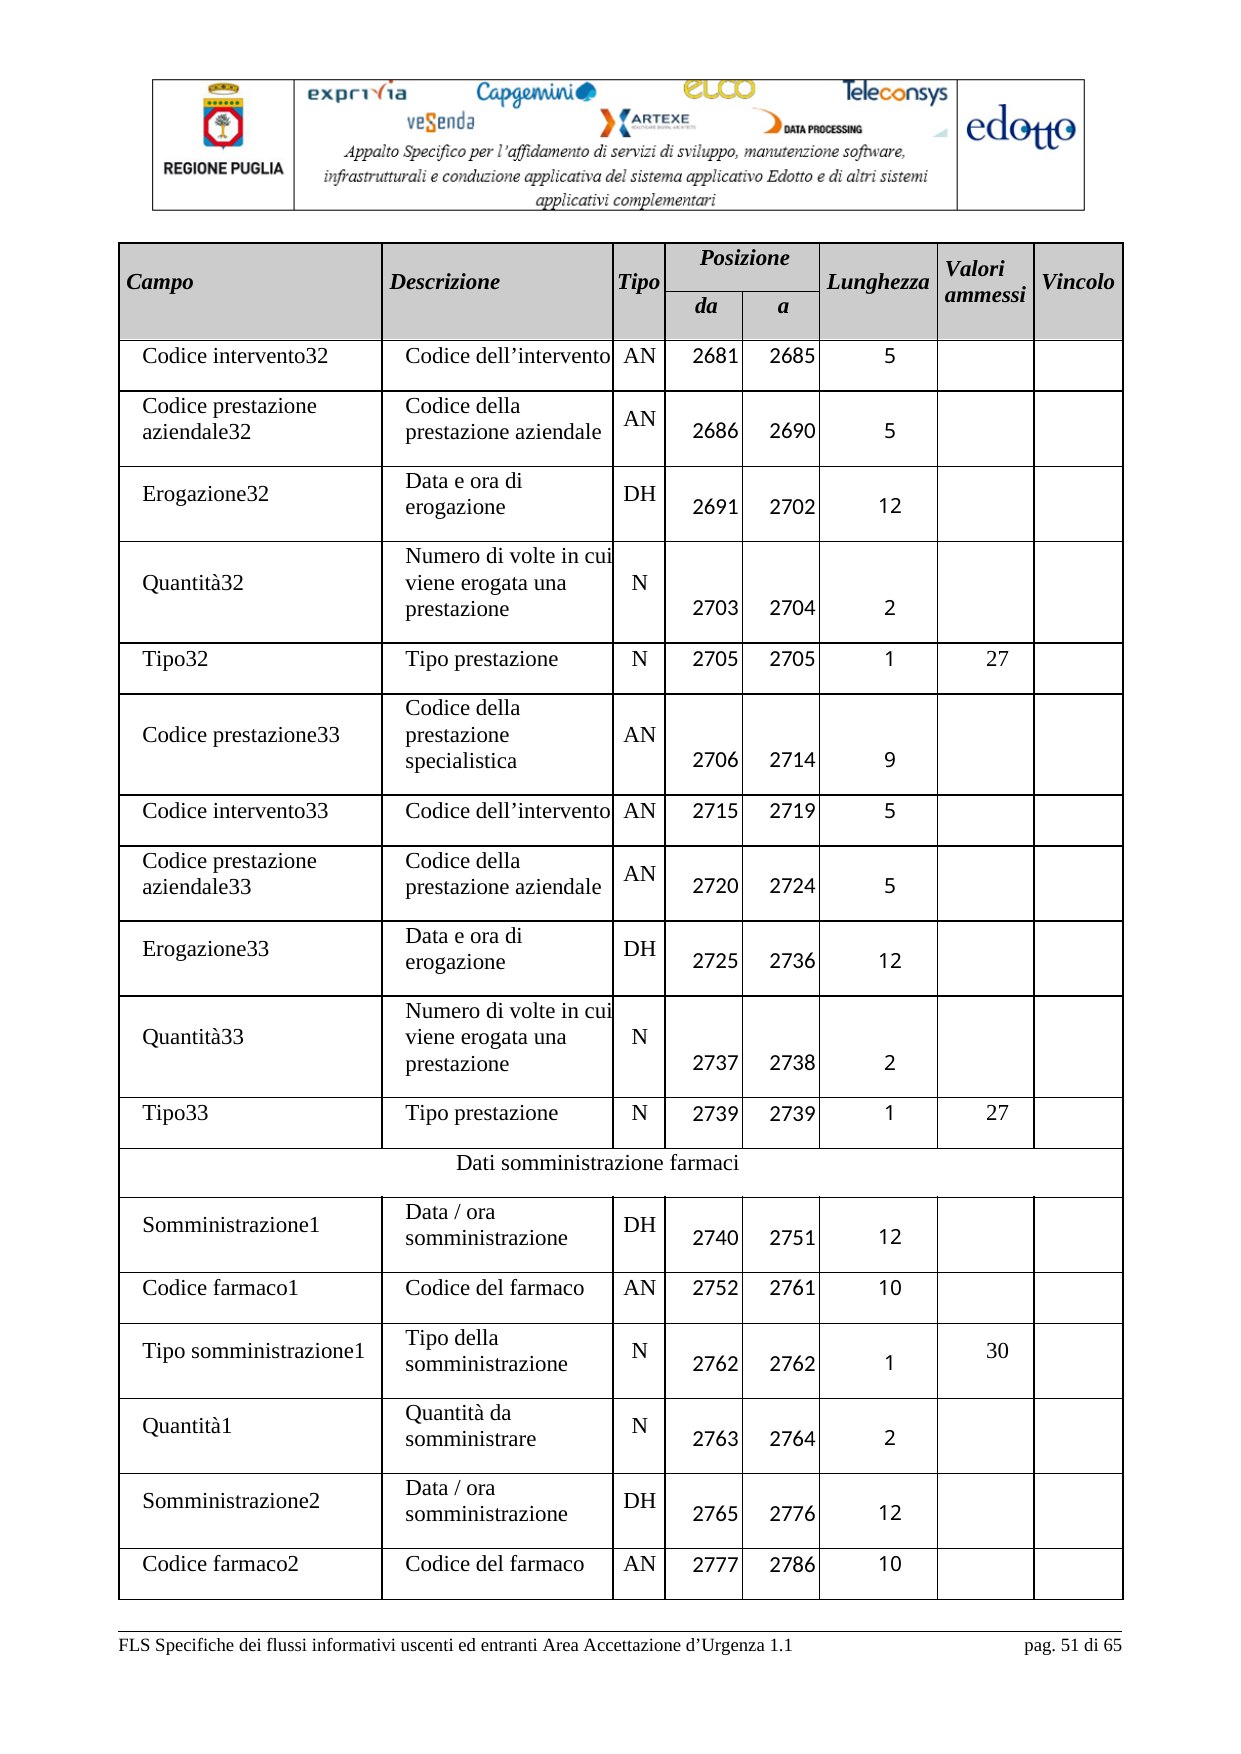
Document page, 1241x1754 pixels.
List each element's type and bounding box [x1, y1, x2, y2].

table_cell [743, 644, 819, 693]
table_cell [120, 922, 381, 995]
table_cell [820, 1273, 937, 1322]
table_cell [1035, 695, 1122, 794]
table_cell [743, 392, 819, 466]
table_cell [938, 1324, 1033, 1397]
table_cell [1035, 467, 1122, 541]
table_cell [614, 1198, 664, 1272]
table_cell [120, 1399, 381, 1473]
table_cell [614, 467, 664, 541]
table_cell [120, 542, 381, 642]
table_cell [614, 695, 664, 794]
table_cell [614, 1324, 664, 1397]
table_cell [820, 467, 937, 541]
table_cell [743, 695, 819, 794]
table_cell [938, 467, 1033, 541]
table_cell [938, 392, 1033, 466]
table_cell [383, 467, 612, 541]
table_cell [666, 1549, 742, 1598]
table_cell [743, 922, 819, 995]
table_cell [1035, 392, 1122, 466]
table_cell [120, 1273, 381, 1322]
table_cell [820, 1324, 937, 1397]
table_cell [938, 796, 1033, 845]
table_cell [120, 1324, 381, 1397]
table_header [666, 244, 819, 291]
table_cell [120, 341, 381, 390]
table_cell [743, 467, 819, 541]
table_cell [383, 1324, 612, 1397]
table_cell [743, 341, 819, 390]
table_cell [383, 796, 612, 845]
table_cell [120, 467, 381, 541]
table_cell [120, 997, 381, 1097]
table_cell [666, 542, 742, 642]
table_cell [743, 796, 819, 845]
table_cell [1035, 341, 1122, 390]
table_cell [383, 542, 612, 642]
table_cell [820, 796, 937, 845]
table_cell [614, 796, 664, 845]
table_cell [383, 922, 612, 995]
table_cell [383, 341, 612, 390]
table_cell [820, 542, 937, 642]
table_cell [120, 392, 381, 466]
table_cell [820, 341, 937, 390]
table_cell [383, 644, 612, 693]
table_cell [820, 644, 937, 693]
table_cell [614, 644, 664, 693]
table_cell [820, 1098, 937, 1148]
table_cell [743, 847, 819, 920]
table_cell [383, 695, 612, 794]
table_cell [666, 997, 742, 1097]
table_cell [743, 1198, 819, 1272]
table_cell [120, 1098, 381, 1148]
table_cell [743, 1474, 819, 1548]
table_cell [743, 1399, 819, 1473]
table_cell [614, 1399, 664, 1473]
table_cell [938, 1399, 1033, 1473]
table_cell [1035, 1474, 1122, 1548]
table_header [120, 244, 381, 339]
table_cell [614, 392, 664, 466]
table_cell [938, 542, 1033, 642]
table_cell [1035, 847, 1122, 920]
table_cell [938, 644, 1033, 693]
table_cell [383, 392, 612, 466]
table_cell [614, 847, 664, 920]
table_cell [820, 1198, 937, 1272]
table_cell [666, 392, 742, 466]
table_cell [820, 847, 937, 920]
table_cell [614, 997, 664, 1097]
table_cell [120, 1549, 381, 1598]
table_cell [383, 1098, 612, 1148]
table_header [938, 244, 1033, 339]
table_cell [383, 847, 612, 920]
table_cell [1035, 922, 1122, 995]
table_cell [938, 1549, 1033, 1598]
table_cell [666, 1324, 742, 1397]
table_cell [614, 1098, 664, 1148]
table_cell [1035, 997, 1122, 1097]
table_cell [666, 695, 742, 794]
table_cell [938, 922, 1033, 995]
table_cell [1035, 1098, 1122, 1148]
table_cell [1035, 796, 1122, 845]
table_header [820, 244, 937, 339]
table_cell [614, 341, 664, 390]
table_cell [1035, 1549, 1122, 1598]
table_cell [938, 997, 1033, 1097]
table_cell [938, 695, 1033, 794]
picture [147, 73, 1093, 218]
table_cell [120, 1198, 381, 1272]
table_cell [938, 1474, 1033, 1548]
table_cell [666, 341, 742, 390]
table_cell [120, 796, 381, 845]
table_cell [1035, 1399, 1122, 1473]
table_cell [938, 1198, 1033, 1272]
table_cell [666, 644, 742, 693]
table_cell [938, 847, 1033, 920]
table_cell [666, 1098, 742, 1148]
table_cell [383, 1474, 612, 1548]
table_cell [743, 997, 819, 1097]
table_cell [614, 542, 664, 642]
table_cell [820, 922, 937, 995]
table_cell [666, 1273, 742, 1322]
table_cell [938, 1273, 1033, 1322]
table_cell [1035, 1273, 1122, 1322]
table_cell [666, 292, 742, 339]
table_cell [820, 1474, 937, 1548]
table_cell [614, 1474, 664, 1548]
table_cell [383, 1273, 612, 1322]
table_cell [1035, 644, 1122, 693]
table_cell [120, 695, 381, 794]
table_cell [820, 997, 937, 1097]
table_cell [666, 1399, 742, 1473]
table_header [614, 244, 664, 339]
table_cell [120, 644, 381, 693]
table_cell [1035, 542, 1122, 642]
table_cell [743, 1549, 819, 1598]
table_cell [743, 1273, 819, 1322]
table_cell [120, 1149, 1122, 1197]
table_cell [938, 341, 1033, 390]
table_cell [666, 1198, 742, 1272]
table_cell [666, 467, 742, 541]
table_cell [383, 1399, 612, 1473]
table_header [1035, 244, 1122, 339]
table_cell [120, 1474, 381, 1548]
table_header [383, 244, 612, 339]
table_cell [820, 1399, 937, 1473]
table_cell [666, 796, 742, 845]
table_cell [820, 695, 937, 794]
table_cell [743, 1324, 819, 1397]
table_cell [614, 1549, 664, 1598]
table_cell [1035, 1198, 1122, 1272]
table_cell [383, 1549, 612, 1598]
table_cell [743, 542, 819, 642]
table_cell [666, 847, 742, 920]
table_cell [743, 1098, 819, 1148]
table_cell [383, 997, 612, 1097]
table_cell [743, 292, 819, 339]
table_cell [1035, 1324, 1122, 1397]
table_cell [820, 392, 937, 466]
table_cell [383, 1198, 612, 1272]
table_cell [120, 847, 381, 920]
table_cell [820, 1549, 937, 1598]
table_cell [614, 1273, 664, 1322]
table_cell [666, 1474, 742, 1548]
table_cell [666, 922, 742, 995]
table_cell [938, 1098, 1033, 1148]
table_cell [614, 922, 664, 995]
